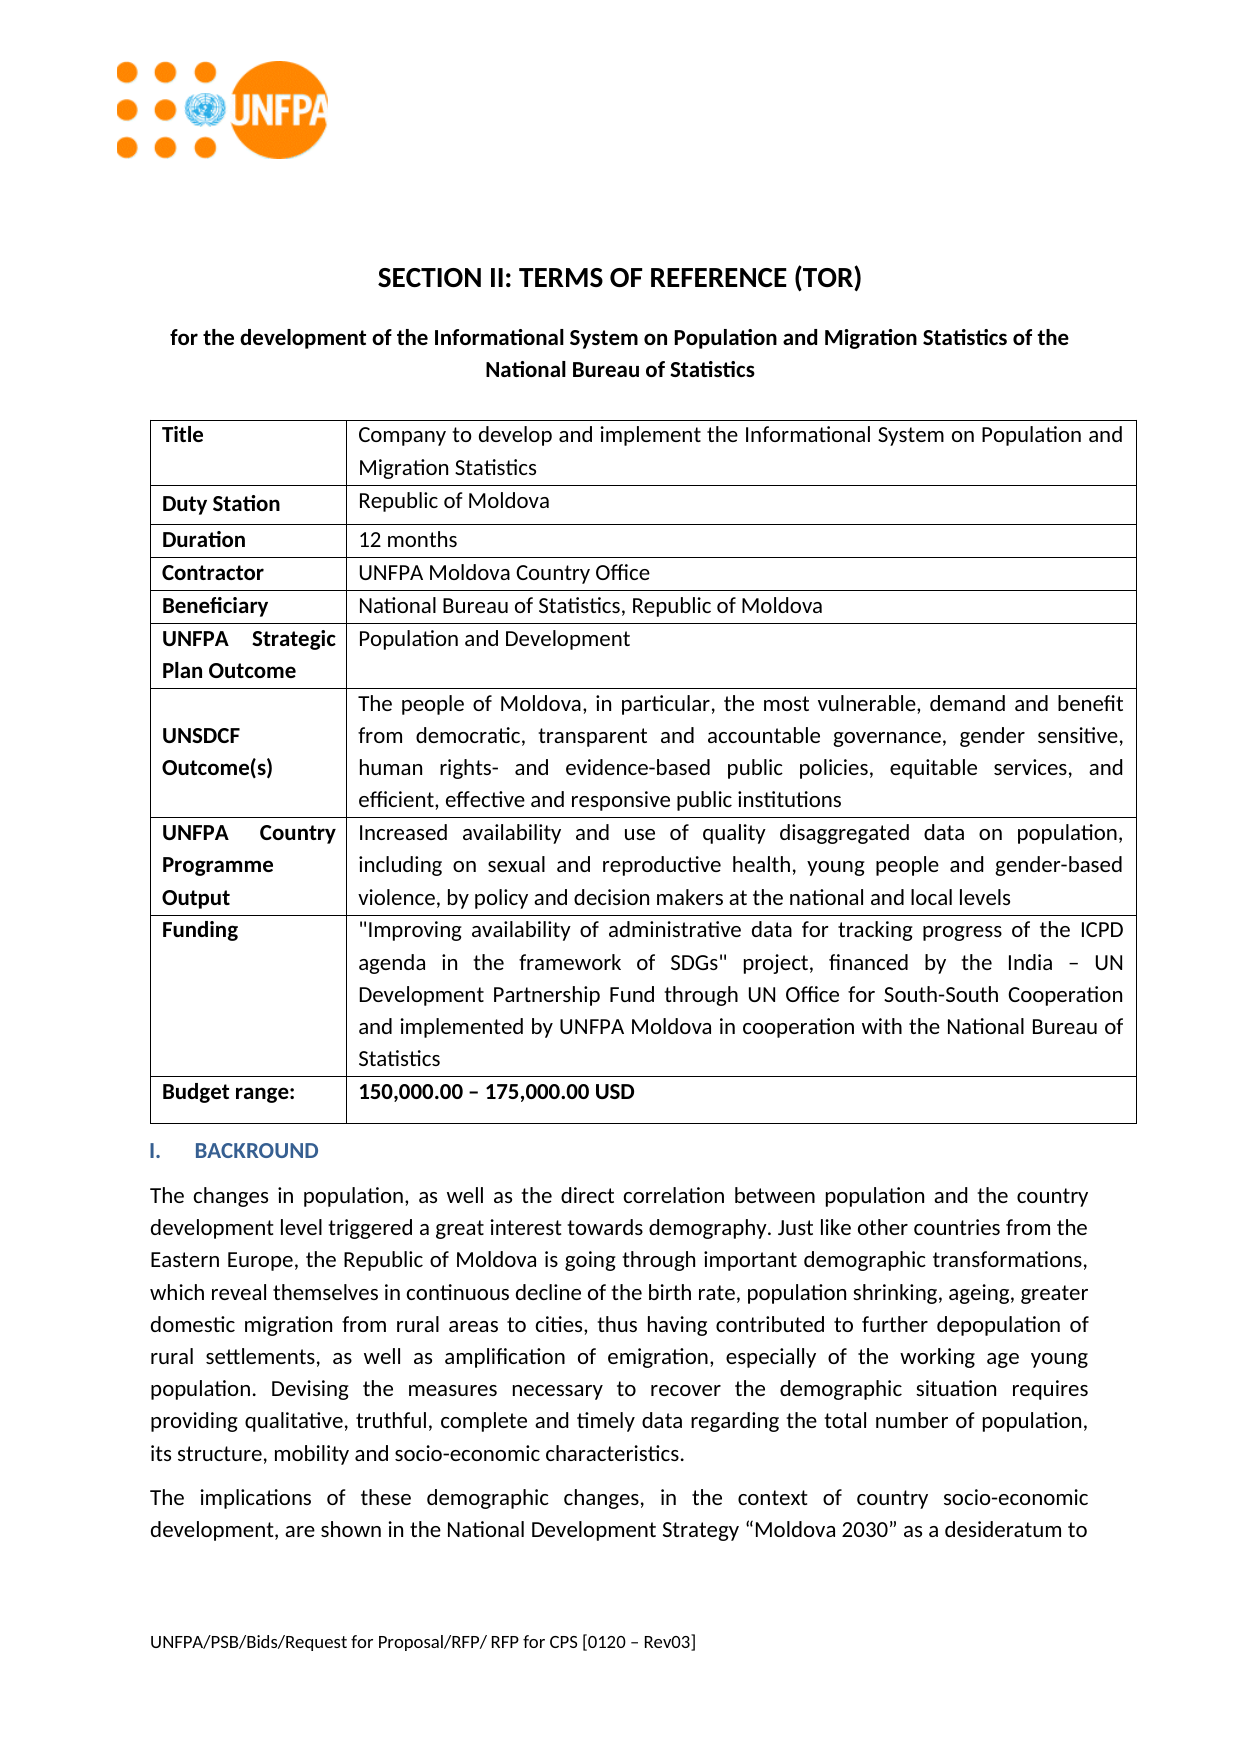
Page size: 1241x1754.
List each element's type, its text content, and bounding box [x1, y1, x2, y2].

table_cell Contractor [151, 558, 346, 590]
text The changes in population, as well as the direct correlation between population and the country development level triggered a great interest towards demography. Just like other countries from the Eastern Europe, the Republic of Moldova is going through important demographic transformations, which reveal themselves in continuous decline of the birth rate, population shrinking, ageing, greater domestic migration from rural areas to cities, thus having contributed to further depopulation of rural settlements, as well as amplification of emigration, especially of the working age young population. Devising the measures necessary to recover the demographic situation requires providing qualitative, truthful, complete and timely data regarding the total number of population, its structure, mobility and socio-economic characteristics. [150, 1181, 1090, 1467]
table_cell Beneficiary [151, 591, 346, 623]
table_cell "Improving availability of administrative data for tracking progress of the ICPD agenda in the framework of SDGs" project, financed by the India – UN Development Partnership Fund through UN Office for South-South Cooperation and implemented by UNFPA Moldova in cooperation with the National Bureau of Statistics [347, 916, 1136, 1076]
table_cell Republic of Moldova [347, 486, 1136, 524]
table_cell Duty Station [151, 486, 346, 524]
table_cell 12 months [347, 525, 1136, 557]
table_cell UNFPA Strategic Plan Outcome [151, 624, 346, 688]
table_cell Population and Development [347, 624, 1136, 688]
subtitle Section II: Terms of Reference (TOR) [150, 259, 1090, 295]
table_cell Increased availability and use of quality disaggregated data on population, including on sexual and reproductive health, young people and gender-based violence, by policy and decision makers at the national and local levels [347, 818, 1136, 914]
picture [117, 61, 328, 159]
text for the development of the Informational System on Population and Migration Statistics of the National Bureau of Statistics [150, 323, 1090, 383]
table_cell 150,000.00 – 175,000.00 USD [347, 1077, 1136, 1123]
table_cell UNFPA Country Programme Output [151, 818, 346, 914]
table_cell UNSDCF Outcome(s) [151, 689, 346, 817]
table_cell Funding [151, 916, 346, 1076]
table_cell The people of Moldova, in particular, the most vulnerable, demand and benefit from democratic, transparent and accountable governance, gender sensitive, human rights- and evidence-based public policies, equitable services, and efficient, effective and responsive public institutions [347, 689, 1136, 817]
table_header Company to develop and implement the Informational System on Population and Migration Statistics [347, 421, 1136, 485]
table_header Title [151, 421, 346, 485]
table_cell Budget range: [151, 1077, 346, 1123]
table_cell National Bureau of Statistics, Republic of Moldova [347, 591, 1136, 623]
table_cell UNFPA Moldova Country Office [347, 558, 1136, 590]
list BACKROUND [149, 1137, 1090, 1164]
table_cell Duration [151, 525, 346, 557]
